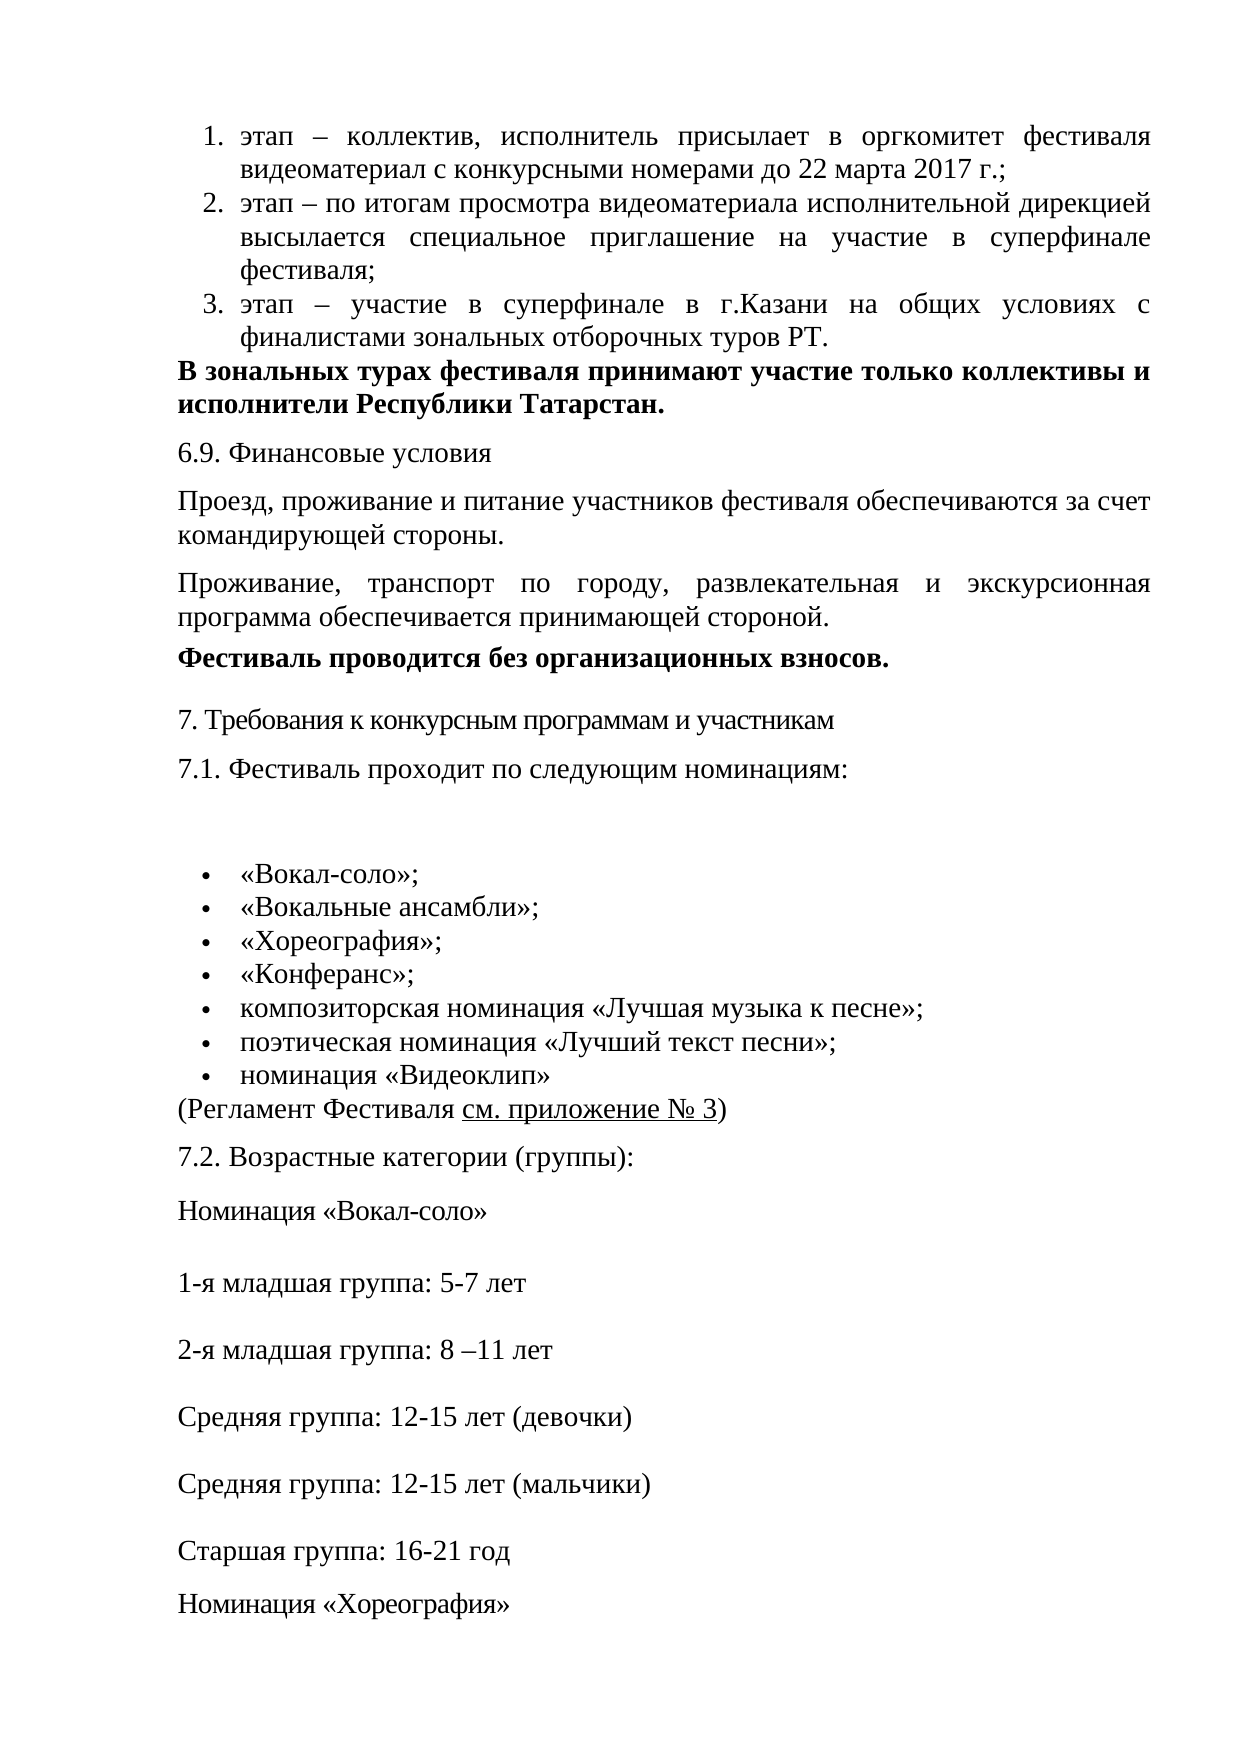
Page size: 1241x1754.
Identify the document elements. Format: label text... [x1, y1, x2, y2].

text 7.2. Возрастные категории (группы): [177, 1139, 1152, 1173]
list композиторская номинация «Лучшая музыка к песне»; [202, 990, 1152, 1024]
text (Регламент Фестиваля см. приложение № 3) [177, 1091, 1152, 1124]
text Номинация «Хореография» [177, 1584, 1152, 1620]
text Проживание, транспорт по городу, развлекательная и экскурсионная программа обеспечивается принимающей стороной. [177, 566, 1152, 633]
list «Вокал-соло»; [202, 856, 1152, 889]
text Номинация «Вокал-соло» [177, 1190, 1152, 1226]
text 1-я младшая группа: 5-7 лет 2-я младшая группа: 8 –11 лет Средняя группа: 12-15 лет (девочки) Средняя группа: 12-15 лет (мальчики) Старшая группа: 16-21 год [177, 1231, 1152, 1567]
text Проезд, проживание и питание участников фестиваля обеспечиваются за счет командирующей стороны. [177, 483, 1152, 551]
list этап – коллектив, исполнитель присылает в оргкомитет фестиваля видеоматериал с конкурсными номерами до 22 марта 2017 г.; [202, 118, 1152, 185]
list номинация «Видеоклип» [202, 1057, 1152, 1091]
list этап – участие в суперфинале в г.Казани на общих условиях с финалистами зональных отборочных туров РТ. [202, 286, 1152, 353]
list этап – по итогам просмотра видеоматериала исполнительной дирекцией высылается специальное приглашение на участие в суперфинале фестиваля; [202, 185, 1152, 286]
text 7.1. Фестиваль проходит по следующим номинациям: [177, 751, 1152, 784]
text 6.9. Финансовые условия [177, 435, 1152, 468]
text 7. Требования к конкурсным программам и участникам [177, 691, 1152, 736]
text В зональных турах фестиваля принимают участие только коллективы и исполнители Республики Татарстан. [177, 353, 1152, 420]
list поэтическая номинация «Лучший текст песни»; [202, 1024, 1152, 1057]
list «Конферанс»; [202, 957, 1152, 990]
text Фестиваль проводится без организационных взносов. [177, 640, 1152, 674]
list «Хореография»; [202, 923, 1152, 957]
list «Вокальные ансамбли»; [202, 889, 1152, 923]
